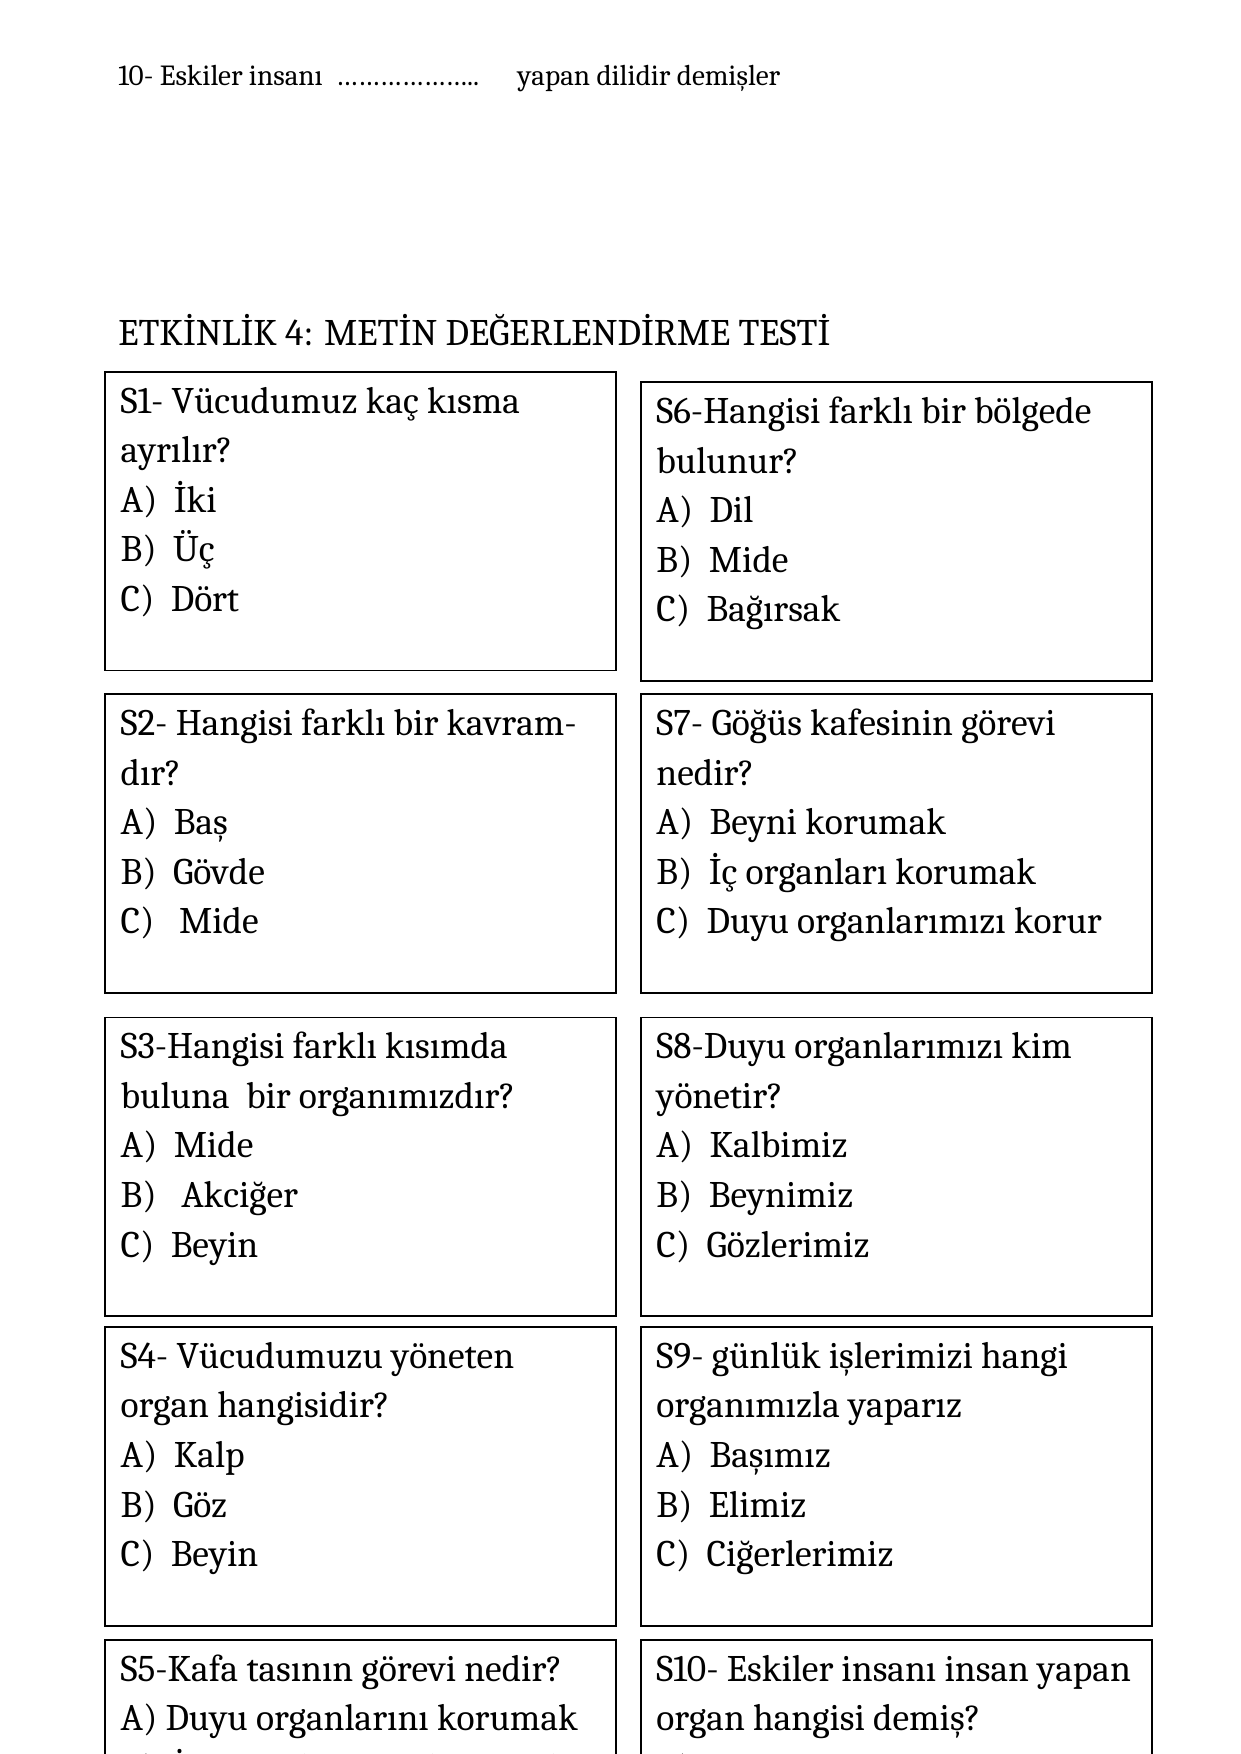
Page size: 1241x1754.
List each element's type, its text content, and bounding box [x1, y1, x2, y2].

text 10- Eskiler insanı ……………….. yapan dilidir demişler [118, 59, 1122, 93]
text ETKİNLİK 4: METİN DEĞERLENDİRME TESTİ [118, 312, 1122, 355]
